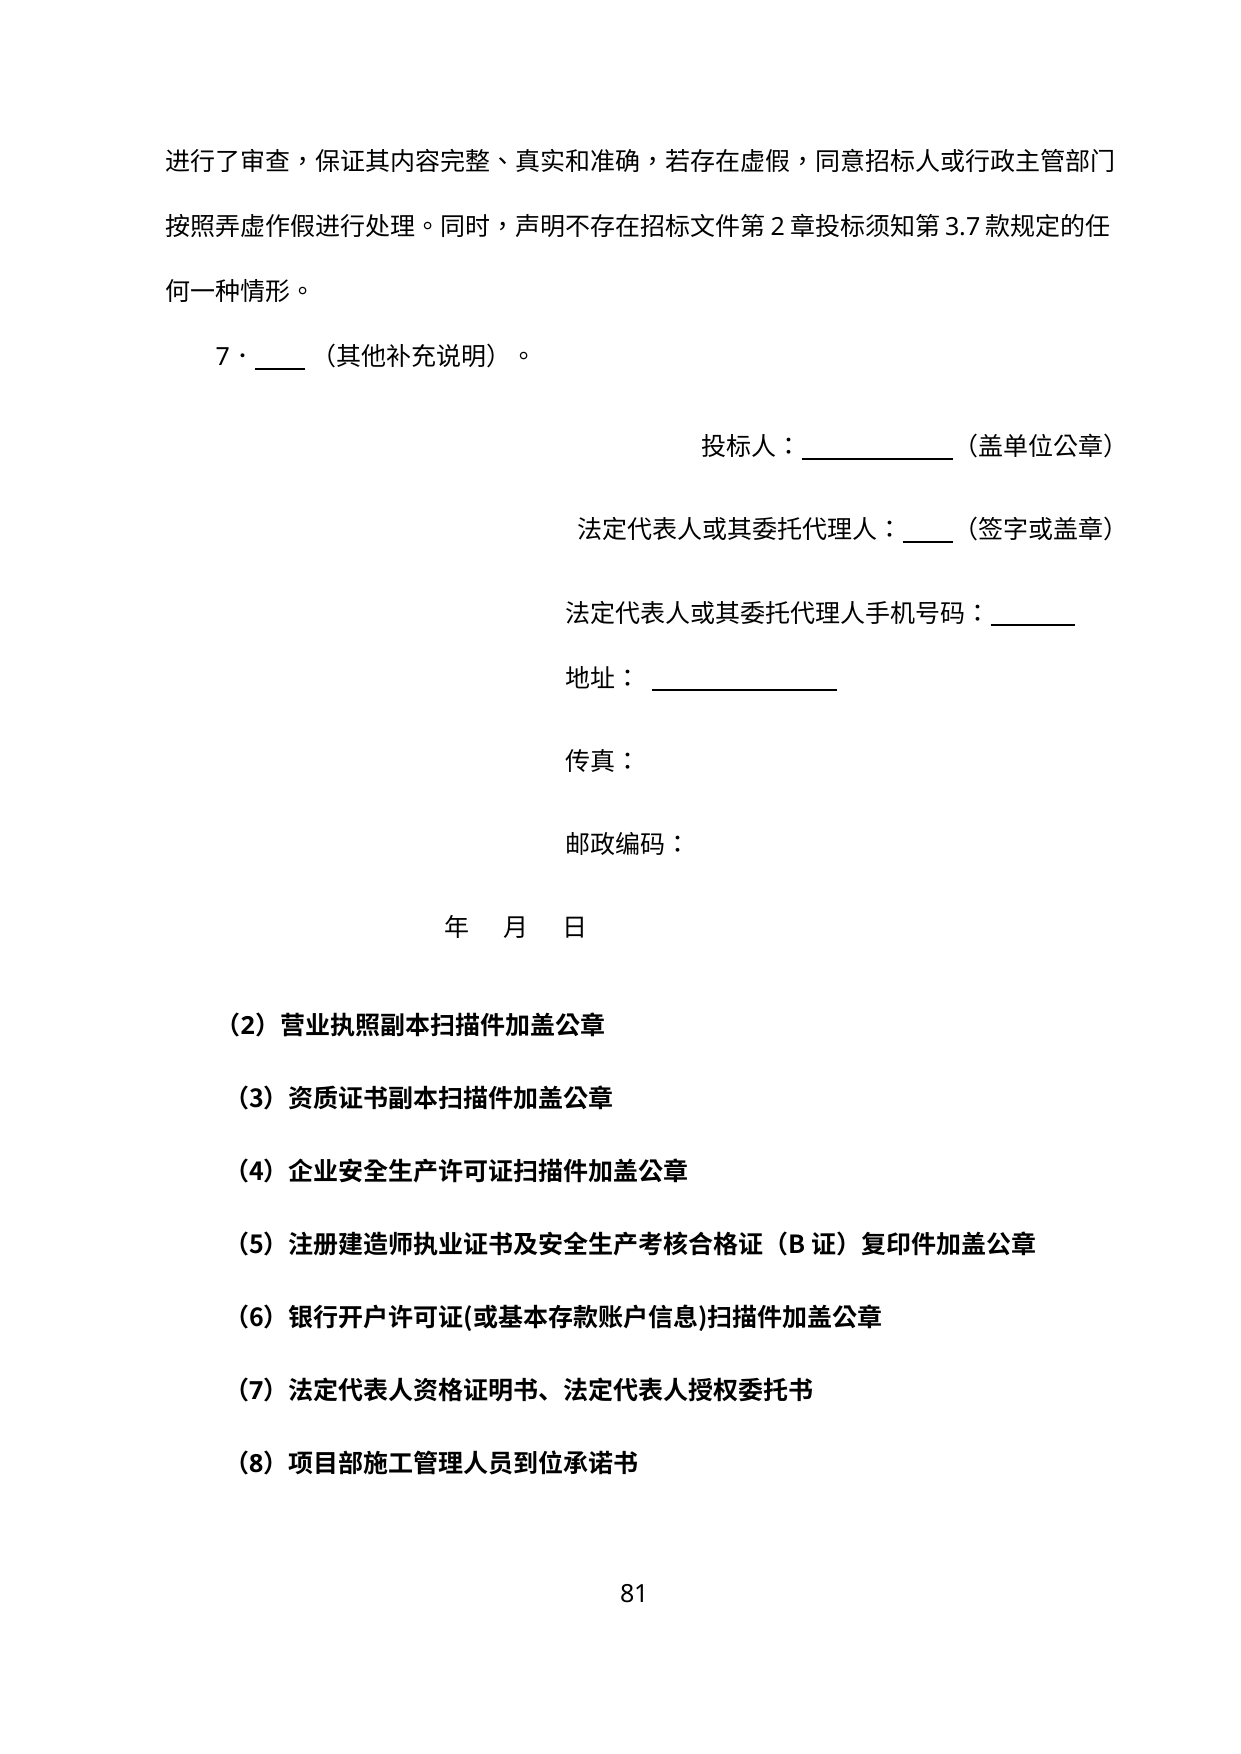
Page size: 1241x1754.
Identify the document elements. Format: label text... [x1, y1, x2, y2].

text 年 月 日 [165, 893, 1128, 958]
text （2）营业执照副本扫描件加盖公章 [165, 976, 1126, 1049]
text （5）注册建造师执业证书及安全生产考核合格证（B证）复印件加盖公章 [165, 1195, 1126, 1268]
text 法定代表人或其委托代理人手机号码： [165, 579, 1128, 644]
text （4）企业安全生产许可证扫描件加盖公章 [165, 1122, 1126, 1195]
text 地址： [165, 644, 1128, 709]
text 7． （其他补充说明）。 [165, 322, 1128, 387]
text （8）项目部施工管理人员到位承诺书 [165, 1414, 1126, 1487]
text 邮政编码： [165, 810, 1128, 875]
text 投标人： （盖单位公章） [165, 412, 1128, 477]
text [165, 127, 1128, 322]
text （7）法定代表人资格证明书、法定代表人授权委托书 [165, 1341, 1126, 1414]
text 传真： [165, 727, 1128, 792]
text 法定代表人或其委托代理人： （签字或盖章） [165, 496, 1128, 561]
text （6）银行开户许可证(或基本存款账户信息)扫描件加盖公章 [165, 1268, 1126, 1341]
text （3）资质证书副本扫描件加盖公章 [165, 1049, 1126, 1122]
